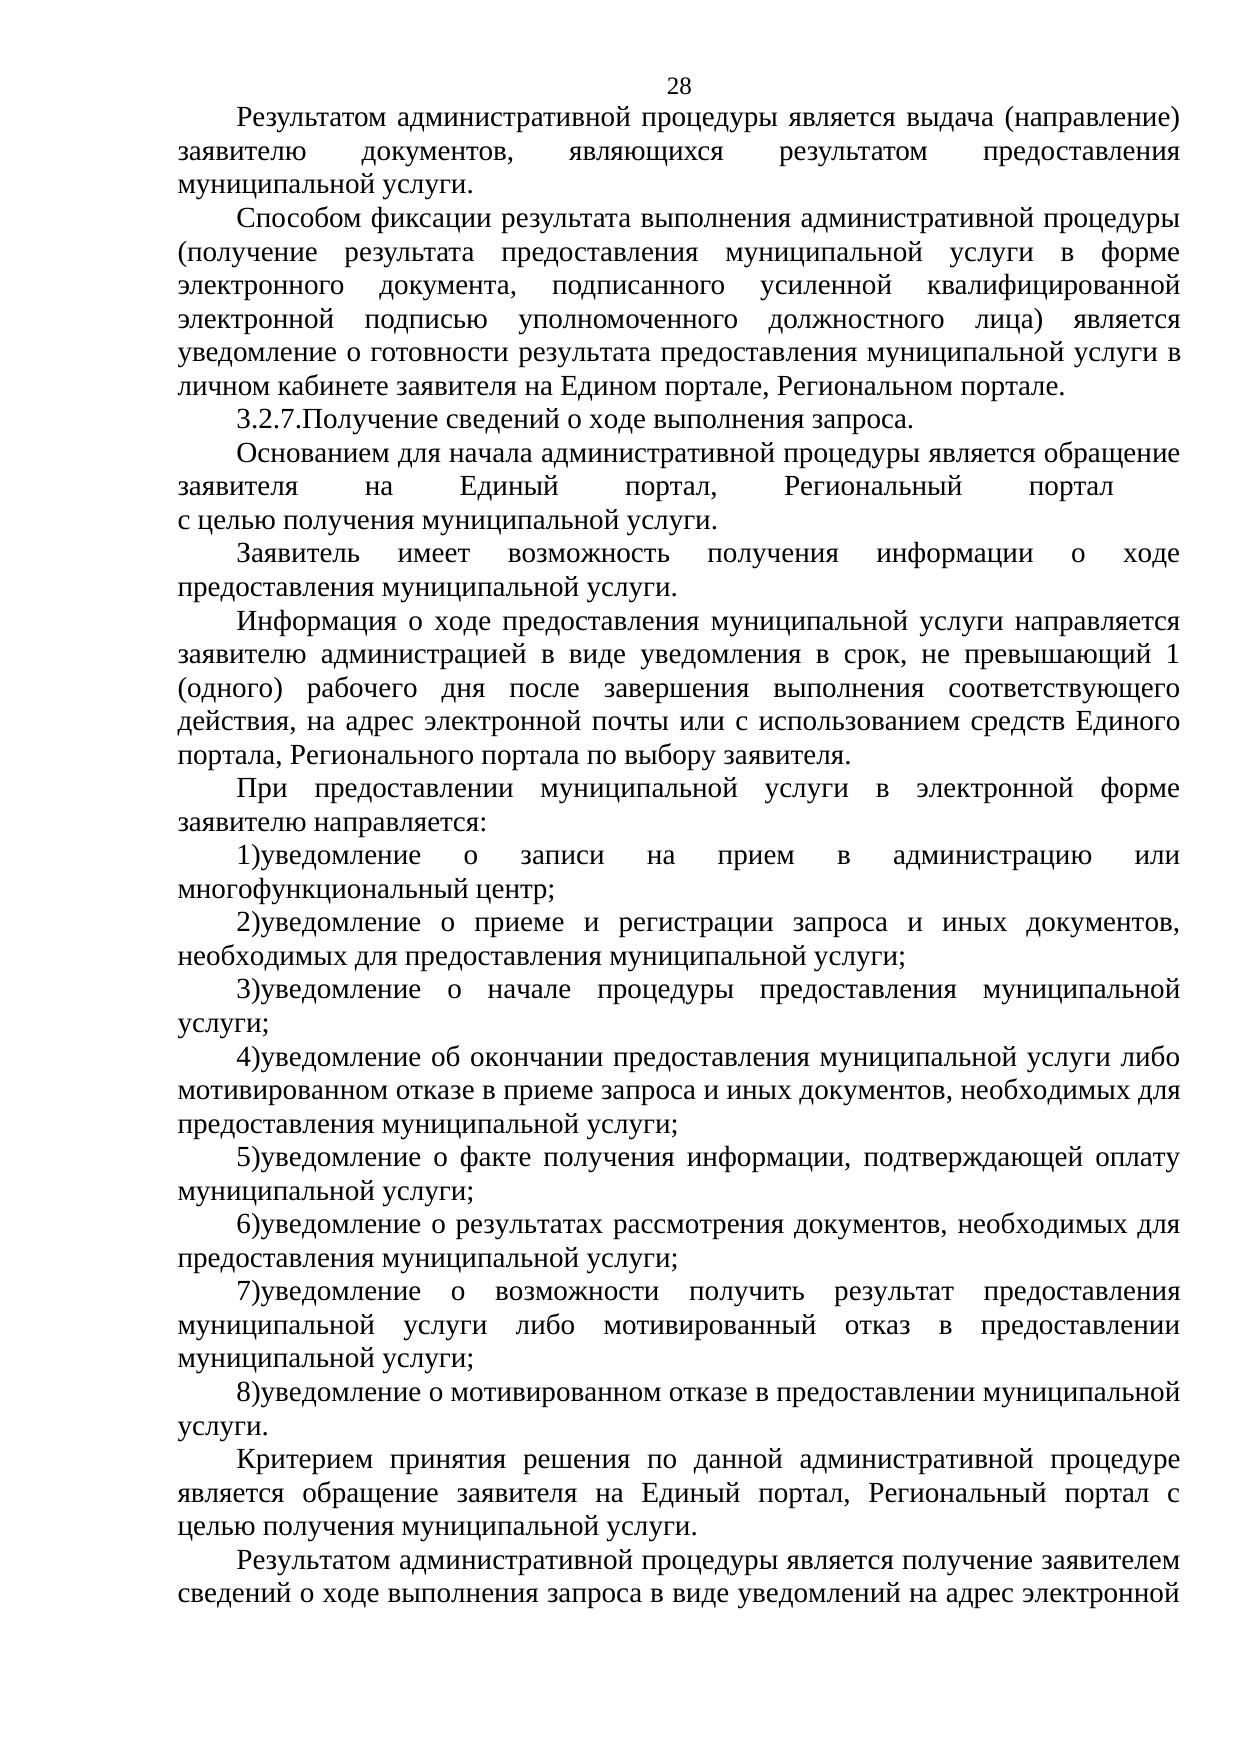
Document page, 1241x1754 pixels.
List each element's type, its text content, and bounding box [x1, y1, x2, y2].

text 3.2.7.Получение сведений о ходе выполнения запроса. [177, 401, 1181, 435]
text 3)уведомление о начале процедуры предоставления муниципальной услуги; [177, 972, 1181, 1039]
text 6)уведомление о результатах рассмотрения документов, необходимых для предоставления муниципальной услуги; [177, 1206, 1181, 1273]
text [177, 1542, 1181, 1609]
text Основанием для начала административной процедуры является обращение заявителя на Единый портал, Региональный портал с целью получения муниципальной услуги. [177, 435, 1181, 536]
text Способом фиксации результата выполнения административной процедуры (получение результата предоставления муниципальной услуги в форме электронного документа, подписанного усиленной квалифицированной электронной подписью уполномоченного должностного лица) является уведомление о готовности результата предоставления муниципальной услуги в личном кабинете заявителя на Едином портале, Региональном портале. [177, 200, 1181, 401]
text 8)уведомление о мотивированном отказе в предоставлении муниципальной услуги. [177, 1374, 1181, 1441]
text Заявитель имеет возможность получения информации о ходе предоставления муниципальной услуги. [177, 536, 1181, 603]
text При предоставлении муниципальной услуги в электронной форме заявителю направляется: [177, 770, 1181, 837]
text Результатом административной процедуры является выдача (направление) заявителю документов, являющихся результатом предоставления муниципальной услуги. [177, 99, 1181, 200]
text 4)уведомление об окончании предоставления муниципальной услуги либо мотивированном отказе в приеме запроса и иных документов, необходимых для предоставления муниципальной услуги; [177, 1039, 1181, 1139]
text Информация о ходе предоставления муниципальной услуги направляется заявителю администрацией в виде уведомления в срок, не превышающий 1 (одного) рабочего дня после завершения выполнения соответствующего действия, на адрес электронной почты или с использованием средств Единого портала, Регионального портала по выбору заявителя. [177, 603, 1181, 770]
text 5)уведомление о факте получения информации, подтверждающей оплату муниципальной услуги; [177, 1139, 1181, 1206]
text 2)уведомление о приеме и регистрации запроса и иных документов, необходимых для предоставления муниципальной услуги; [177, 904, 1181, 972]
text 7)уведомление о возможности получить результат предоставления муниципальной услуги либо мотивированный отказ в предоставлении муниципальной услуги; [177, 1273, 1181, 1374]
text 1)уведомление о записи на прием в администрацию или многофункциональный центр; [177, 837, 1181, 904]
text Критерием принятия решения по данной административной процедуре является обращение заявителя на Единый портал, Региональный портал с целью получения муниципальной услуги. [177, 1441, 1181, 1542]
